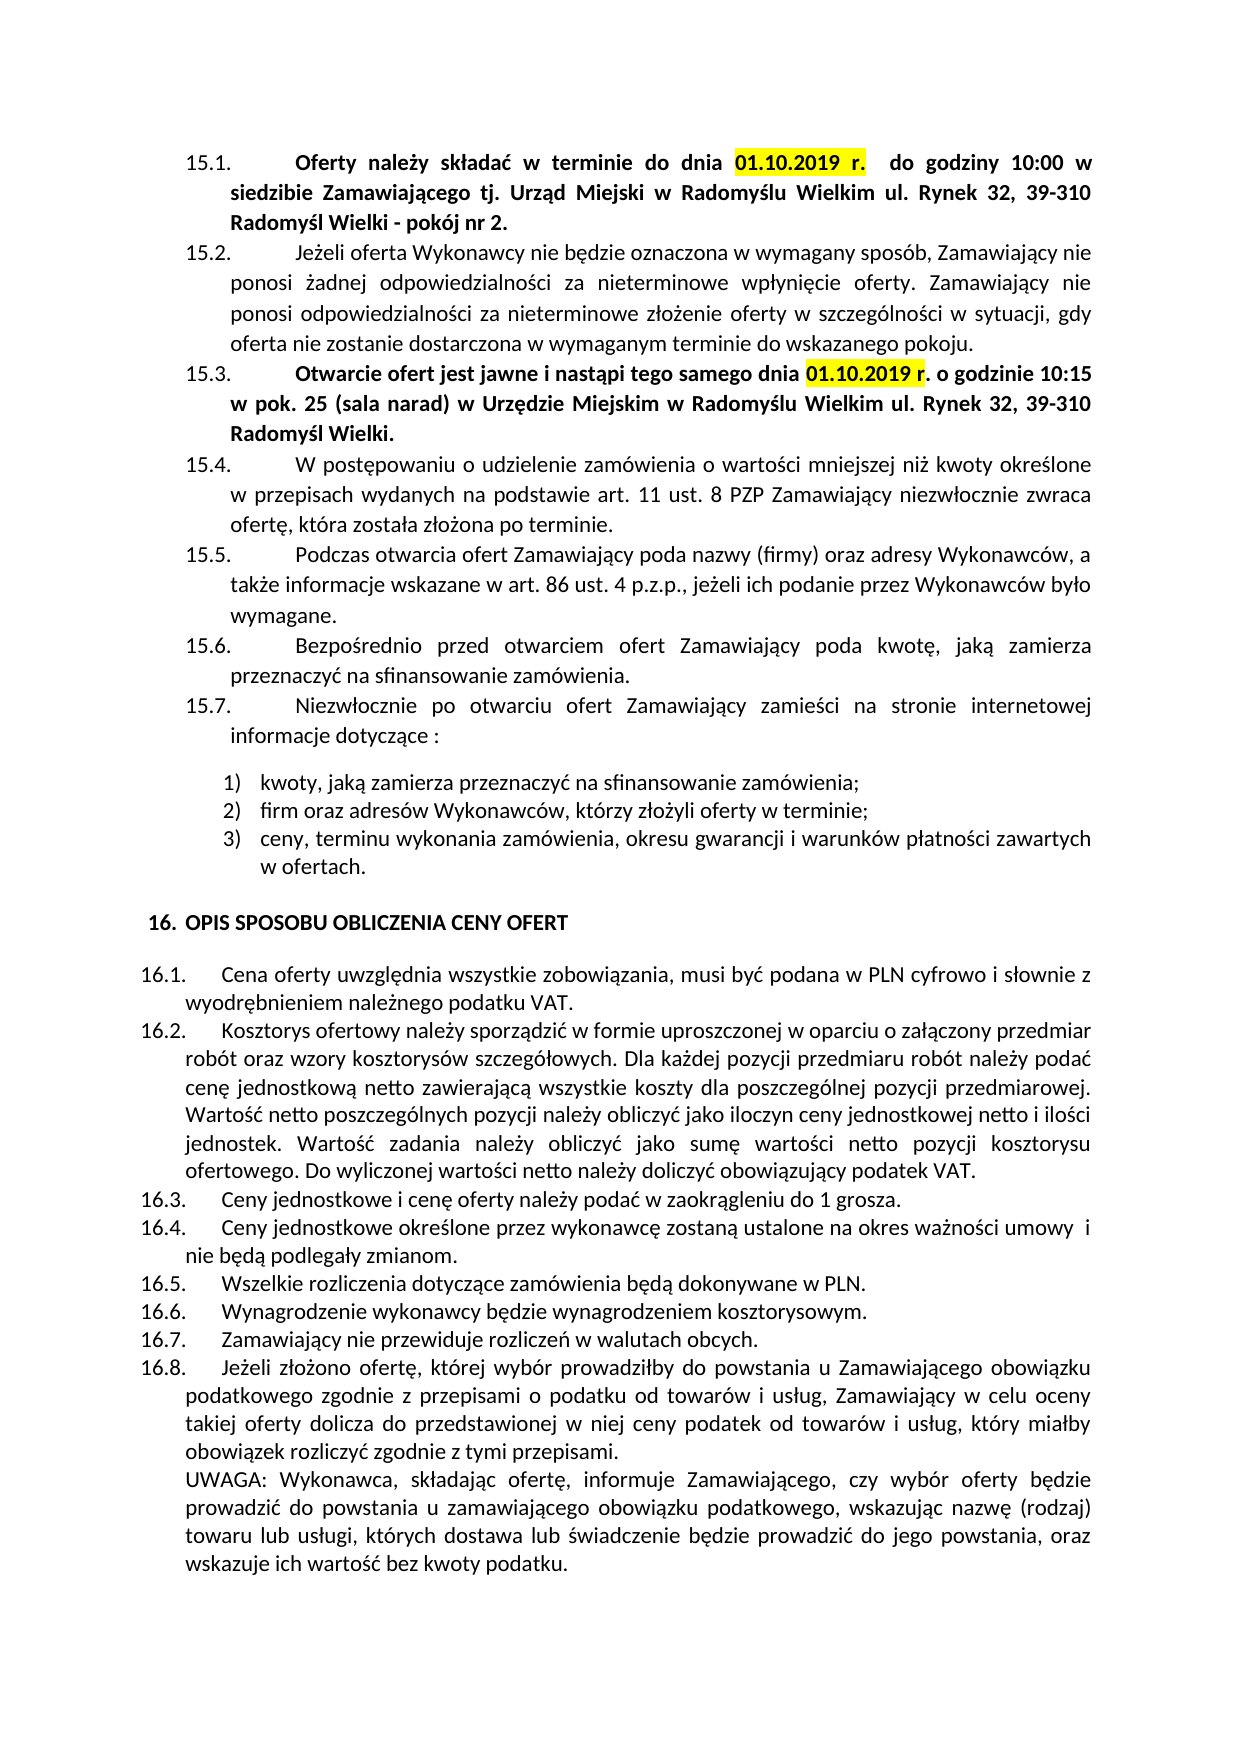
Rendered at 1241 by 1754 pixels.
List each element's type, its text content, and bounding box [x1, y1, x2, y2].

list W postępowaniu o udzielenie zamówienia o wartości mniejszej niż kwoty określone w przepisach wydanych na podstawie art. 11 ust. 8 PZP Zamawiający niezwłocznie zwraca ofertę, która została złożona po terminie. [185, 450, 1093, 538]
list UWAGA: Wykonawca, składając ofertę, informuje Zamawiającego, czy wybór oferty będzie prowadzić do powstania u zamawiającego obowiązku podatkowego, wskazując nazwę (rodzaj) towaru lub usługi, których dostawa lub świadczenie będzie prowadzić do jego powstania, oraz wskazuje ich wartość bez kwoty podatku. [185, 1465, 1093, 1577]
list Cena oferty uwzględnia wszystkie zobowiązania, musi być podana w PLN cyfrowo i słownie z wyodrębnieniem należnego podatku VAT. [140, 961, 1093, 1017]
list OPIS SPOSOBU OBLICZENIA CENY OFERT [148, 908, 1093, 937]
list Zamawiający nie przewiduje rozliczeń w walutach obcych. [140, 1325, 1093, 1353]
list Bezpośrednio przed otwarciem ofert Zamawiający poda kwotę, jaką zamierza przeznaczyć na sfinansowanie zamówienia. [185, 631, 1093, 689]
list ceny, terminu wykonania zamówienia, okresu gwarancji i warunków płatności zawartych w ofertach. [223, 824, 1093, 881]
list Wszelkie rozliczenia dotyczące zamówienia będą dokonywane w PLN. [140, 1269, 1093, 1297]
list Kosztorys ofertowy należy sporządzić w formie uproszczonej w oparciu o załączony przedmiar robót oraz wzory kosztorysów szczegółowych. Dla każdej pozycji przedmiaru robót należy podać cenę jednostkową netto zawierającą wszystkie koszty dla poszczególnej pozycji przedmiarowej. Wartość netto poszczególnych pozycji należy obliczyć jako iloczyn ceny jednostkowej netto i ilości jednostek. Wartość zadania należy obliczyć jako sumę wartości netto pozycji kosztorysu ofertowego. Do wyliczonej wartości netto należy doliczyć obowiązujący podatek VAT. [140, 1017, 1093, 1185]
list Jeżeli złożono ofertę, której wybór prowadziłby do powstania u Zamawiającego obowiązku podatkowego zgodnie z przepisami o podatku od towarów i usług, Zamawiający w celu oceny takiej oferty dolicza do przedstawionej w niej ceny podatek od towarów i usług, który miałby obowiązek rozliczyć zgodnie z tymi przepisami. [140, 1353, 1093, 1465]
list Niezwłocznie po otwarciu ofert Zamawiający zamieści na stronie internetowej informacje dotyczące : [185, 691, 1093, 749]
list kwoty, jaką zamierza przeznaczyć na sfinansowanie zamówienia; [223, 768, 1093, 796]
list Jeżeli oferta Wykonawcy nie będzie oznaczona w wymagany sposób, Zamawiający nie ponosi żadnej odpowiedzialności za nieterminowe wpłynięcie oferty. Zamawiający nie ponosi odpowiedzialności za nieterminowe złożenie oferty w szczególności w sytuacji, gdy oferta nie zostanie dostarczona w wymaganym terminie do wskazanego pokoju. [185, 238, 1093, 357]
list Otwarcie ofert jest jawne i nastąpi tego samego dnia 01.10.2019 r. o godzinie 10:15 w pok. 25 (sala narad) w Urzędzie Miejskim w Radomyślu Wielkim ul. Rynek 32, 39-310 Radomyśl Wielki. [185, 359, 1093, 447]
list Wynagrodzenie wykonawcy będzie wynagrodzeniem kosztorysowym. [140, 1297, 1093, 1325]
list Oferty należy składać w terminie do dnia 01.10.2019 r. do godziny 10:00 w siedzibie Zamawiającego tj. Urząd Miejski w Radomyślu Wielkim ul. Rynek 32, 39-310 Radomyśl Wielki - pokój nr 2. [185, 148, 1093, 236]
list firm oraz adresów Wykonawców, którzy złożyli oferty w terminie; [223, 796, 1093, 824]
list Ceny jednostkowe określone przez wykonawcę zostaną ustalone na okres ważności umowy i nie będą podlegały zmianom. [140, 1213, 1093, 1269]
list Ceny jednostkowe i cenę oferty należy podać w zaokrągleniu do 1 grosza. [140, 1185, 1093, 1213]
list Podczas otwarcia ofert Zamawiający poda nazwy (firmy) oraz adresy Wykonawców, a także informacje wskazane w art. 86 ust. 4 p.z.p., jeżeli ich podanie przez Wykonawców było wymagane. [185, 540, 1093, 629]
